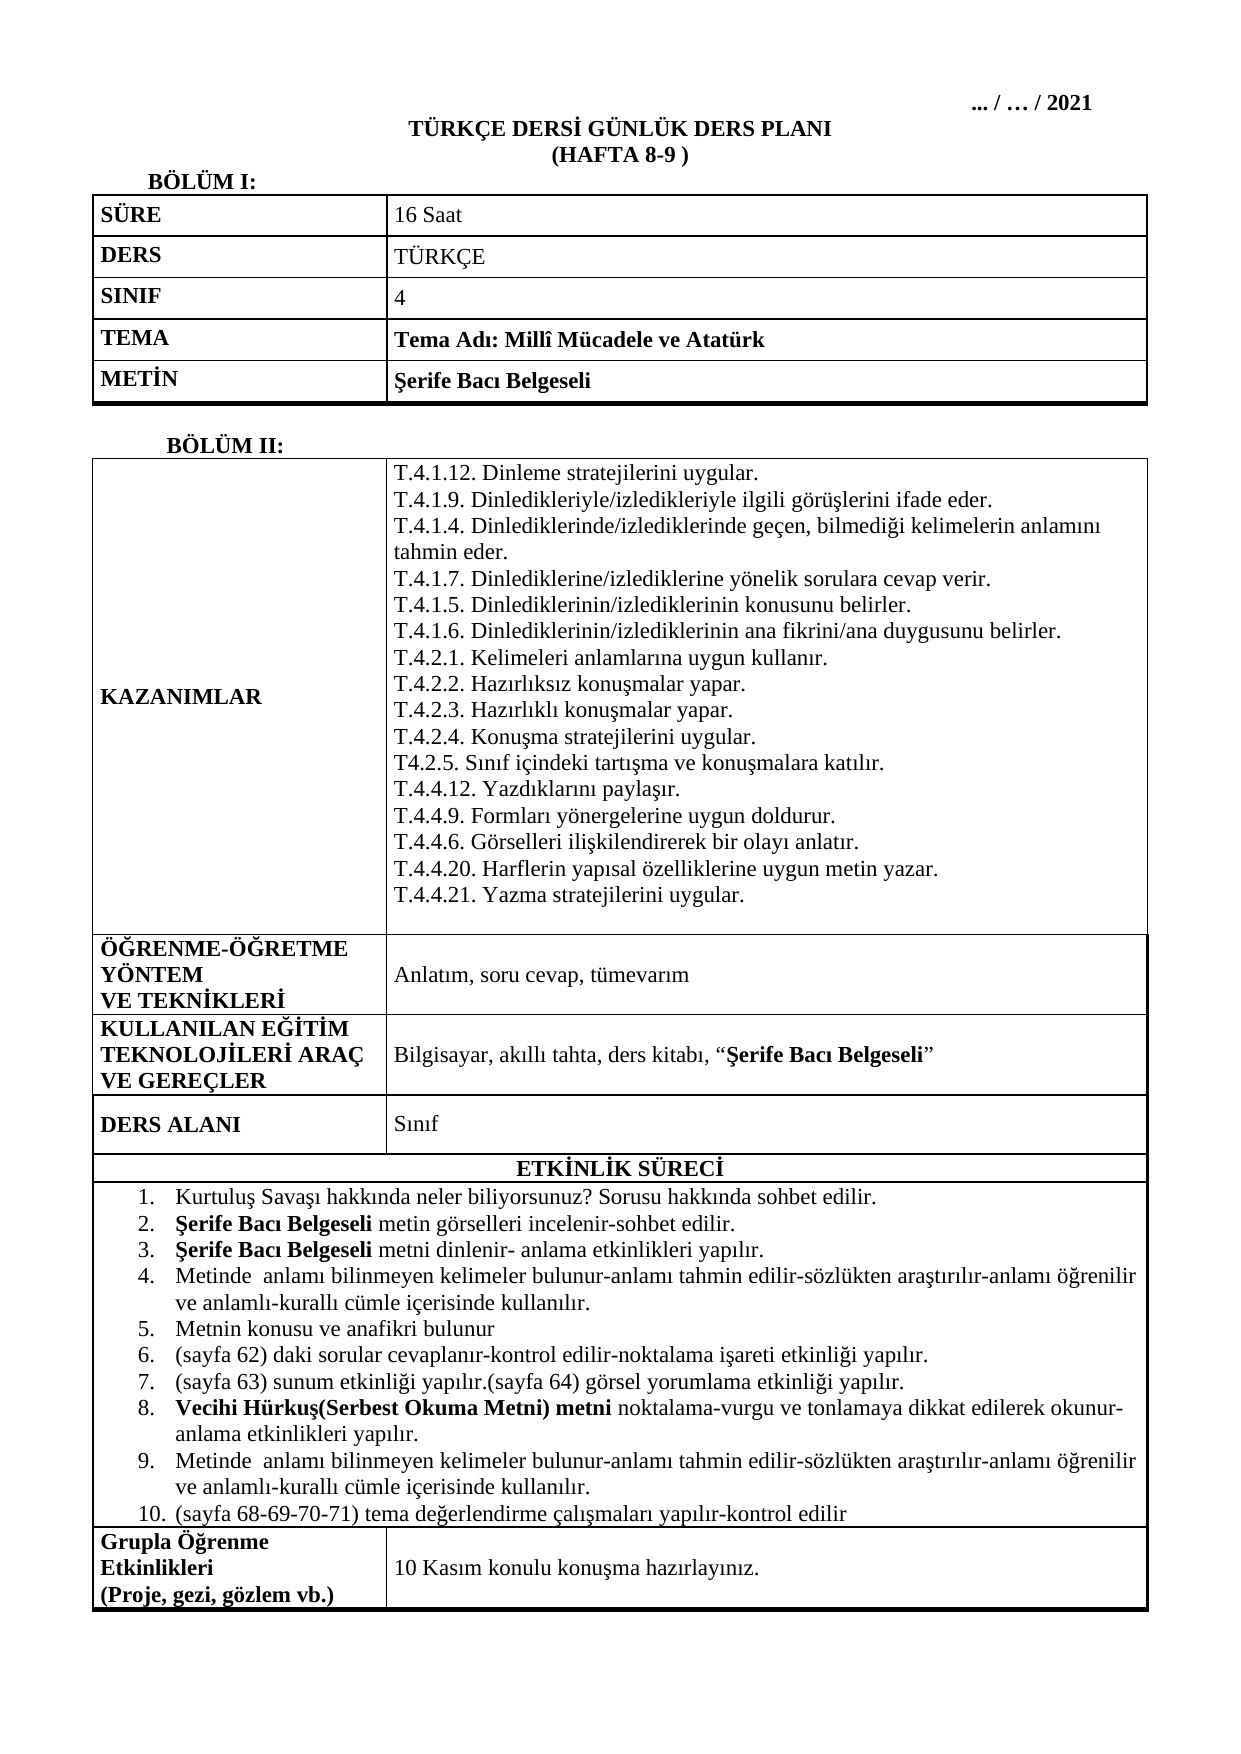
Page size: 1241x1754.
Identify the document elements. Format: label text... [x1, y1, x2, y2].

table_cell TÜRKÇE [388, 237, 1146, 277]
table_cell Bilgisayar, akıllı tahta, ders kitabı, “Şerife Bacı Belgeseli” [387, 1015, 1146, 1094]
table_cell ÖĞRENME-ÖĞRETME YÖNTEM VE TEKNİKLERİ [93, 935, 386, 1014]
table_header 16 Saat [388, 196, 1146, 235]
text BÖLÜM I: [148, 168, 1092, 194]
table_cell KULLANILAN EĞİTİM TEKNOLOJİLERİ ARAÇ VE GEREÇLER [93, 1015, 386, 1094]
table_cell DERS ALANI [94, 1096, 386, 1153]
table_header KAZANIMLAR [93, 459, 386, 934]
text (HAFTA 8-9 ) [148, 141, 1092, 168]
table_cell METİN [94, 361, 386, 401]
text TÜRKÇE DERSİ GÜNLÜK DERS PLANI [148, 115, 1092, 141]
table_cell SINIF [94, 278, 386, 318]
table_cell TEMA [94, 320, 386, 359]
table_cell Kurtuluş Savaşı hakkında neler biliyorsunuz? Sorusu hakkında sohbet edilir. Şerife Bacı Belgeseli metin görselleri incelenir-sohbet edilir. Şerife Bacı Belgeseli metni dinlenir- anlama etkinlikleri yapılır. Metinde anlamı bilinmeyen kelimeler bulunur-anlamı tahmin edilir-sözlükten araştırılır-anlamı öğrenilir ve anlamlı-kurallı cümle içerisinde kullanılır. Metnin konusu ve anafikri bulunur (sayfa 62) daki sorular cevaplanır-kontrol edilir-noktalama işareti etkinliği yapılır. (sayfa 63) sunum etkinliği yapılır.(sayfa 64) görsel yorumlama etkinliği yapılır. Vecihi Hürkuş(Serbest Okuma Metni) metni noktalama-vurgu ve tonlamaya dikkat edilerek okunur-anlama etkinlikleri yapılır. Metinde anlamı bilinmeyen kelimeler bulunur-anlamı tahmin edilir-sözlükten araştırılır-anlamı öğrenilir ve anlamlı-kurallı cümle içerisinde kullanılır. (sayfa 68-69-70-71) tema değerlendirme çalışmaları yapılır-kontrol edilir [94, 1183, 1146, 1526]
table_cell 4 [388, 278, 1146, 318]
table_header T.4.1.12. Dinleme stratejilerini uygular. T.4.1.9. Dinledikleriyle/izledikleriyle ilgili görüşlerini ifade eder. T.4.1.4. Dinlediklerinde/izlediklerinde geçen, bilmediği kelimelerin anlamını tahmin eder. T.4.1.7. Dinlediklerine/izlediklerine yönelik sorulara cevap verir. T.4.1.5. Dinlediklerinin/izlediklerinin konusunu belirler. T.4.1.6. Dinlediklerinin/izlediklerinin ana fikrini/ana duygusunu belirler. T.4.2.1. Kelimeleri anlamlarına uygun kullanır. T.4.2.2. Hazırlıksız konuşmalar yapar. T.4.2.3. Hazırlıklı konuşmalar yapar. T.4.2.4. Konuşma stratejilerini uygular. T4.2.5. Sınıf içindeki tartışma ve konuşmalara katılır. T.4.4.12. Yazdıklarını paylaşır. T.4.4.9. Formları yönergelerine uygun doldurur. T.4.4.6. Görselleri ilişkilendirerek bir olayı anlatır. T.4.4.20. Harflerin yapısal özelliklerine uygun metin yazar. T.4.4.21. Yazma stratejilerini uygular. [387, 459, 1147, 934]
table_header SÜRE [94, 196, 386, 235]
table_cell ETKİNLİK SÜRECİ [94, 1155, 1146, 1181]
table_cell Sınıf [387, 1096, 1146, 1153]
text BÖLÜM II: [148, 432, 1092, 458]
table_cell DERS [94, 237, 386, 277]
text ... / … / 2021 [148, 89, 1092, 115]
table_cell Grupla Öğrenme Etkinlikleri (Proje, gezi, gözlem vb.) [94, 1528, 386, 1607]
table_cell 10 Kasım konulu konuşma hazırlayınız. [387, 1528, 1146, 1607]
table_cell Anlatım, soru cevap, tümevarım [387, 935, 1146, 1014]
table_cell Tema Adı: Millî Mücadele ve Atatürk [388, 320, 1146, 359]
table_cell Şerife Bacı Belgeseli [388, 361, 1146, 401]
